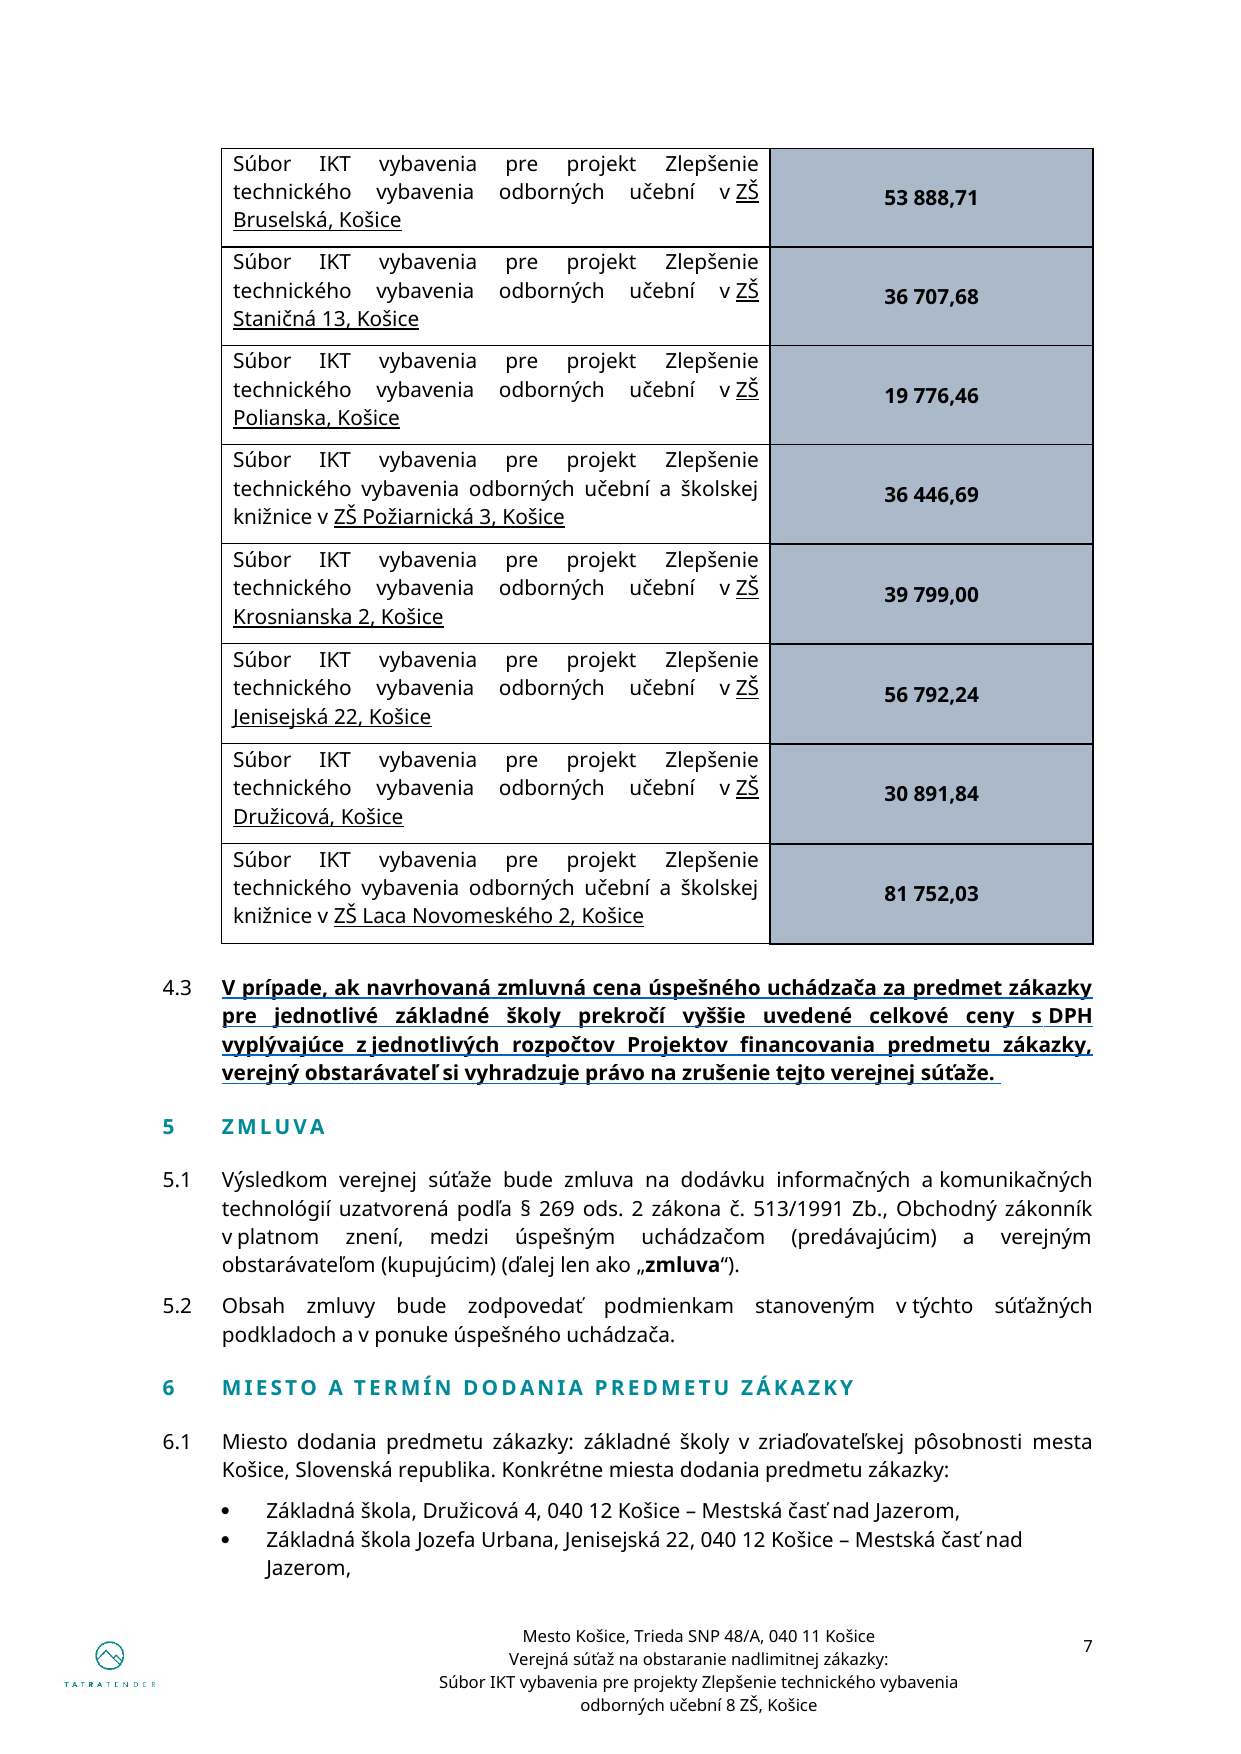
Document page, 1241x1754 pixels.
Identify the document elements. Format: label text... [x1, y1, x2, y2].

table_cell Súbor IKT vybavenia pre projekt Zlepšenie technického vybavenia odborných učební a školskej knižnice v ZŠ Požiarnická 3, Košice [222, 445, 769, 543]
table_cell Súbor IKT vybavenia pre projekt Zlepšenie technického vybavenia odborných učební v ZŠ Družicová, Košice [222, 744, 769, 843]
table_cell 81 752,03 [771, 845, 1092, 943]
subtitle Obsah zmluvy bude zodpovedať podmienkam stanoveným v týchto súťažných podkladoch a v ponuke úspešného uchádzača. [162, 1292, 1093, 1348]
subtitle V prípade, ak navrhovaná zmluvná cena úspešného uchádzača za predmet zákazky pre jednotlivé základné školy prekročí vyššie uvedené celkové ceny s DPH vyplývajúce z jednotlivých rozpočtov Projektov financovania predmetu zákazky, verejný obstarávateľ si vyhradzuje právo na zrušenie tejto verejnej súťaže. [162, 973, 1093, 1087]
table_cell 36 707,68 [771, 248, 1092, 345]
table_cell 53 888,71 [771, 149, 1092, 246]
text Miesto a termín dodania predmetu zákazky [162, 1373, 1093, 1402]
table_cell Súbor IKT vybavenia pre projekt Zlepšenie technického vybavenia odborných učební v ZŠ Jenisejská 22, Košice [222, 644, 769, 743]
picture [43, 1617, 176, 1711]
table_cell 36 446,69 [771, 445, 1092, 543]
table_cell 39 799,00 [771, 545, 1092, 643]
table_cell Súbor IKT vybavenia pre projekt Zlepšenie technického vybavenia odborných učební v ZŠ Staničná 13, Košice [222, 248, 769, 345]
list Základná škola Jozefa Urbana, Jenisejská 22, 040 12 Košice – Mestská časť nad Jazerom, [222, 1525, 1093, 1582]
table_cell Súbor IKT vybavenia pre projekt Zlepšenie technického vybavenia odborných učební v ZŠ Krosnianska 2, Košice [222, 544, 769, 643]
table_cell Súbor IKT vybavenia pre projekt Zlepšenie technického vybavenia odborných učební a školskej knižnice v ZŠ Laca Novomeského 2, Košice [222, 844, 769, 943]
subtitle Výsledkom verejnej súťaže bude zmluva na dodávku informačných a komunikačných technológií uzatvorená podľa § 269 ods. 2 zákona č. 513/1991 Zb., Obchodný zákonník v platnom znení, medzi úspešným uchádzačom (predávajúcim) a verejným obstarávateľom (kupujúcim) (ďalej len ako „zmluva“). [162, 1165, 1093, 1279]
list Základná škola, Družicová 4, 040 12 Košice – Mestská časť nad Jazerom, [222, 1496, 1093, 1525]
table_cell Súbor IKT vybavenia pre projekt Zlepšenie technického vybavenia odborných učební v ZŠ Polianska, Košice [222, 346, 769, 444]
table_cell 56 792,24 [771, 645, 1092, 743]
subtitle Miesto dodania predmetu zákazky: základné školy v zriaďovateľskej pôsobnosti mesta Košice, Slovenská republika. Konkrétne miesta dodania predmetu zákazky: [162, 1427, 1093, 1484]
table_cell 30 891,84 [771, 745, 1092, 843]
table_cell Súbor IKT vybavenia pre projekt Zlepšenie technického vybavenia odborných učební v ZŠ Bruselská, Košice [222, 149, 769, 246]
table_cell 19 776,46 [771, 346, 1092, 444]
text Zmluva [162, 1112, 1093, 1140]
